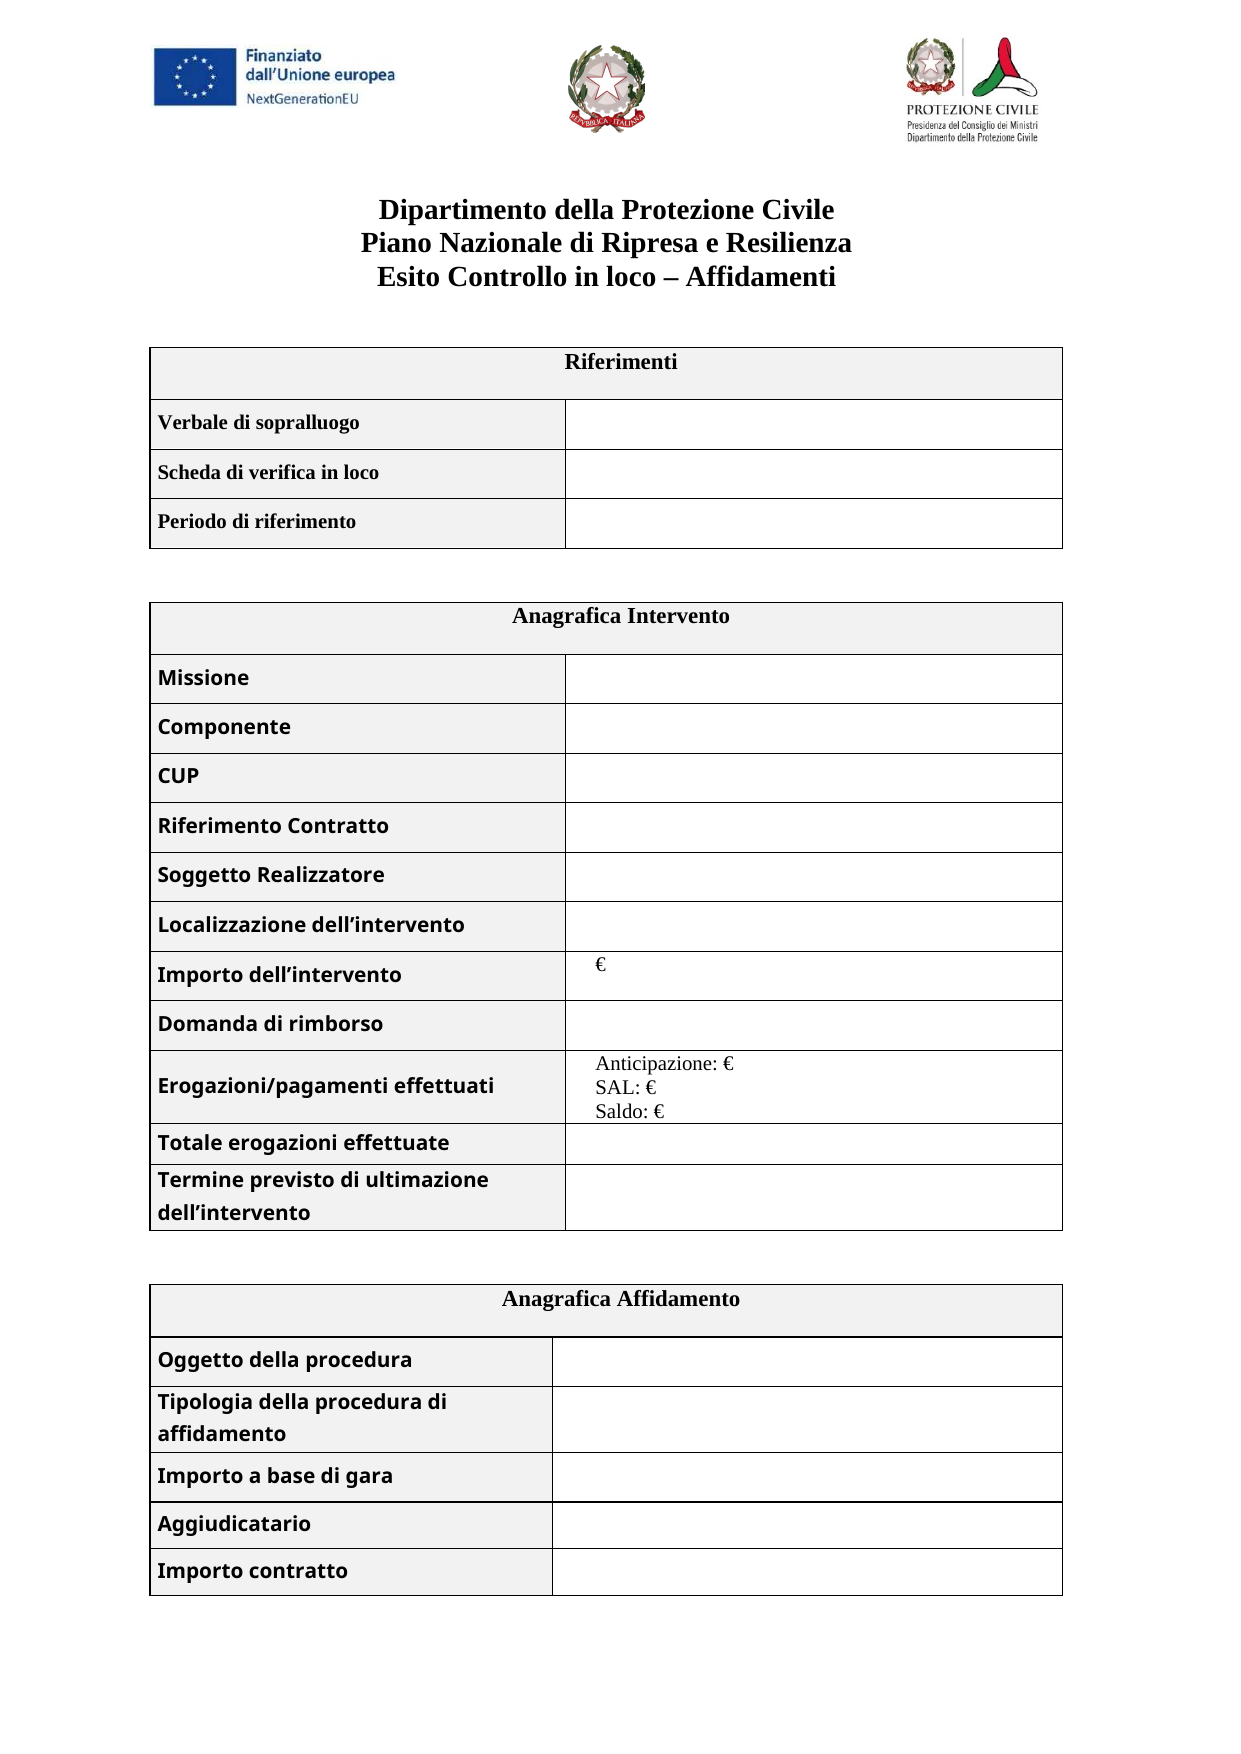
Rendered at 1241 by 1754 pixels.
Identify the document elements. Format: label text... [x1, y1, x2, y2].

table_cell Importo dell’intervento [151, 952, 565, 1000]
table_cell [566, 450, 1062, 498]
table_cell [553, 1549, 1062, 1595]
table_cell Tipologia della procedura di affidamento [151, 1387, 552, 1452]
table_cell [566, 1001, 1062, 1050]
table_header Anagrafica Affidamento [151, 1285, 1062, 1336]
table_cell [566, 754, 1062, 802]
table_cell [566, 655, 1062, 703]
table_cell Periodo di riferimento [151, 499, 565, 547]
table_cell Termine previsto di ultimazione dell’intervento [151, 1165, 565, 1230]
table_header Riferimenti [151, 348, 1062, 399]
table_cell Componente [151, 704, 565, 753]
table_cell [553, 1387, 1062, 1452]
table_cell € [566, 952, 1062, 1000]
text Piano Nazionale di Ripresa e Resilienza [150, 226, 1063, 259]
table_cell [566, 853, 1062, 901]
table_cell [566, 400, 1062, 448]
picture [568, 45, 645, 133]
table_cell [566, 499, 1062, 547]
table_cell Anticipazione: € SAL: € Saldo: € [566, 1051, 1062, 1123]
table_cell [566, 704, 1062, 753]
table_cell CUP [151, 754, 565, 802]
text Esito Controllo in loco – Affidamenti [150, 259, 1063, 293]
table_cell [553, 1338, 1062, 1386]
table_cell Importo a base di gara [151, 1453, 552, 1501]
picture [886, 22, 1063, 150]
table_cell Importo contratto [151, 1549, 552, 1595]
table_cell Oggetto della procedura [151, 1338, 552, 1386]
table_cell [566, 803, 1062, 852]
table_cell Soggetto Realizzatore [151, 853, 565, 901]
table_cell Verbale di sopralluogo [151, 400, 565, 448]
table_cell Totale erogazioni effettuate [151, 1124, 565, 1164]
table_cell Riferimento Contratto [151, 803, 565, 852]
table_cell [566, 1124, 1062, 1164]
table_cell [566, 1165, 1062, 1230]
table_cell [553, 1503, 1062, 1548]
table_cell [566, 902, 1062, 951]
table_cell Erogazioni/pagamenti effettuati [151, 1051, 565, 1123]
table_cell Aggiudicatario [151, 1503, 552, 1548]
table_cell Domanda di rimborso [151, 1001, 565, 1050]
table_cell Localizzazione dell’intervento [151, 902, 565, 951]
table_cell [553, 1453, 1062, 1501]
table_header Anagrafica Intervento [151, 603, 1062, 654]
table_cell Scheda di verifica in loco [151, 450, 565, 498]
table_cell Missione [151, 655, 565, 703]
text Dipartimento della Protezione Civile [150, 192, 1063, 226]
